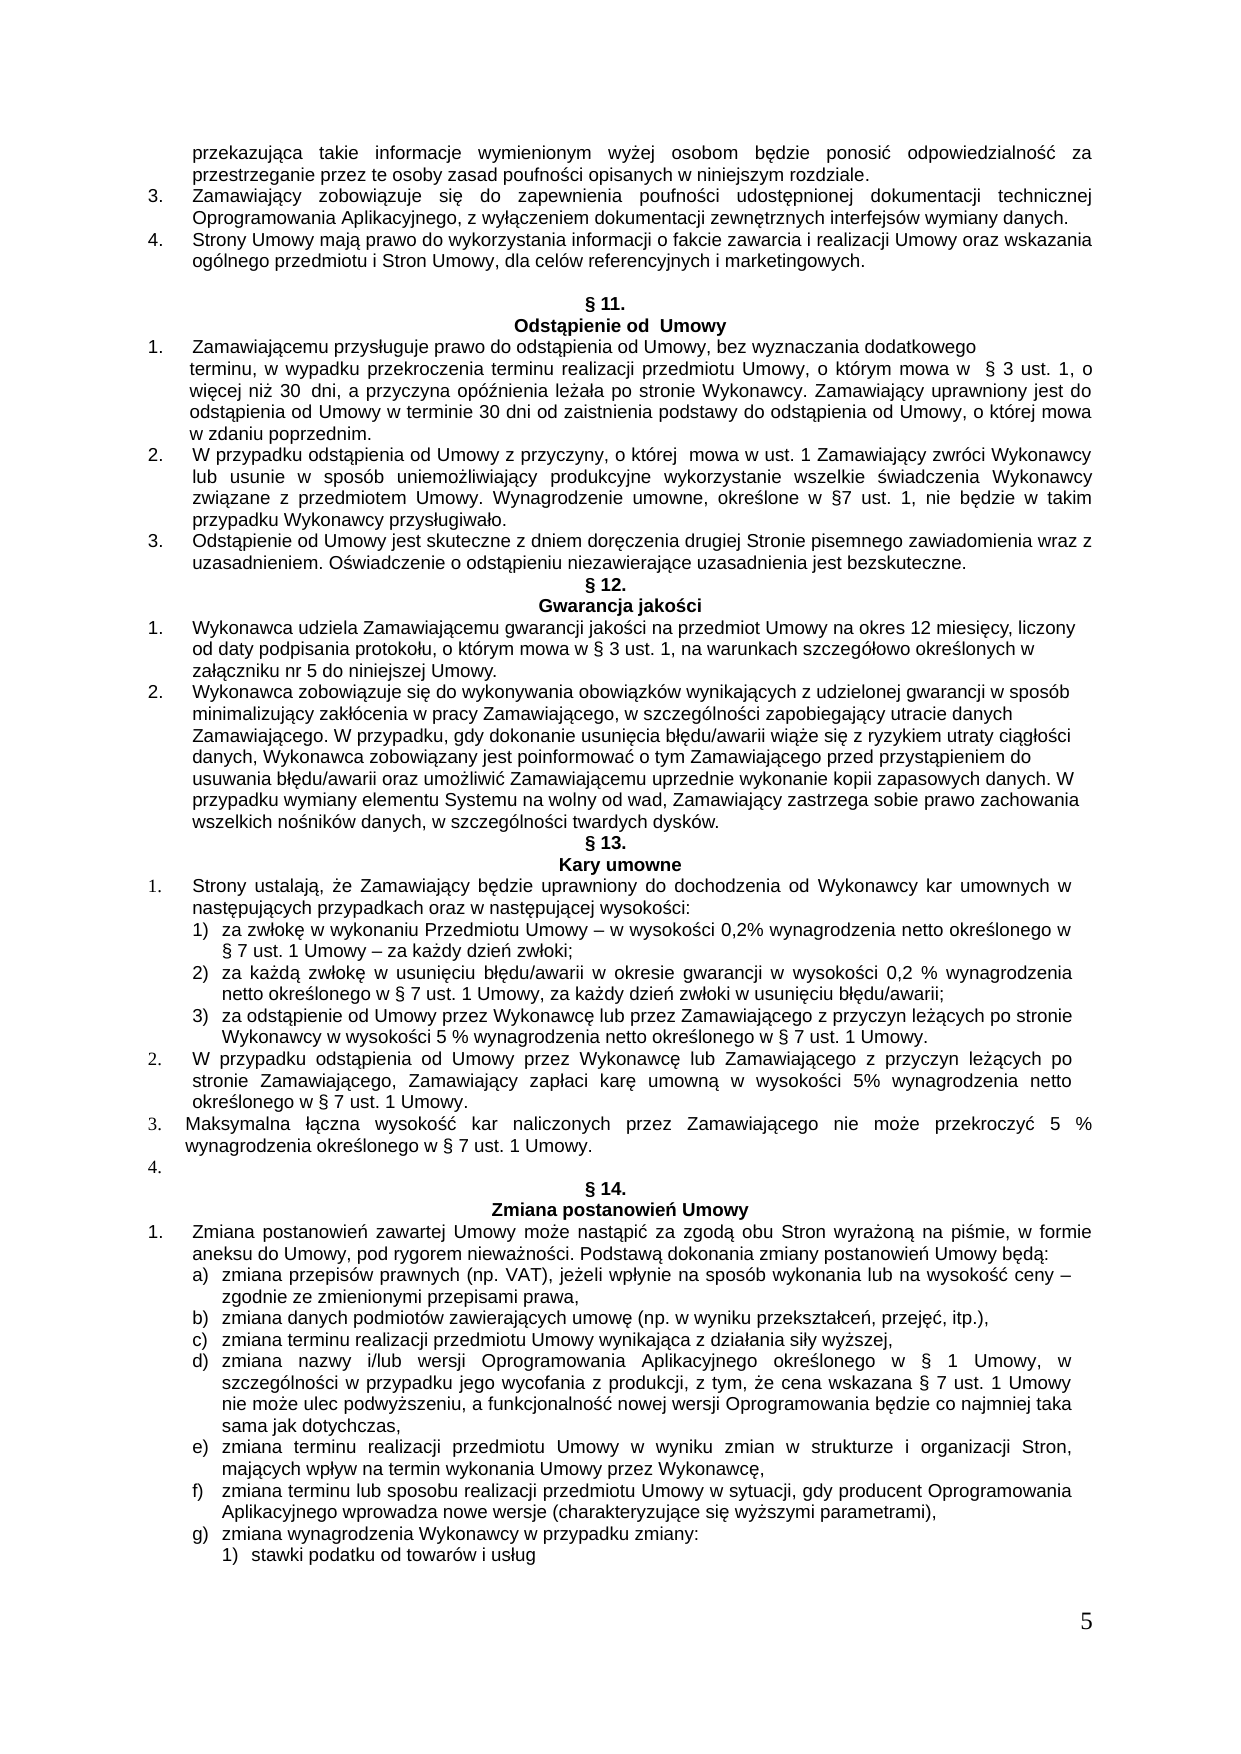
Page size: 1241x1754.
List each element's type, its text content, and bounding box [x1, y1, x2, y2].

subtitle Kary umowne [148, 854, 1092, 875]
text terminu, w wypadku przekroczenia terminu realizacji przedmiotu Umowy, o którym mowa w § 3 ust. 1, o więcej niż 30 dni, a przyczyna opóźnienia leżała po stronie Wykonawcy. Zamawiający uprawniony jest do odstąpienia od Umowy w terminie 30 dni od zaistnienia podstawy do odstąpienia od Umowy, o której mowa w zdaniu poprzednim. [189, 358, 1092, 444]
subtitle Wykonawca udziela Zamawiającemu gwarancji jakości na przedmiot Umowy na okres 12 miesięcy, liczony od daty podpisania protokołu, o którym mowa w § 3 ust. 1, na warunkach szczegółowo określonych w załączniku nr 5 do niniejszej Umowy. [148, 617, 1092, 681]
list Odstąpienie od Umowy jest skuteczne z dniem doręczenia drugiej Stronie pisemnego zawiadomienia wraz z uzasadnieniem. Oświadczenie o odstąpieniu niezawierające uzasadnienia jest bezskuteczne. [148, 530, 1092, 573]
subtitle Zmiana postanowień Umowy [148, 1199, 1092, 1221]
list Zmiana postanowień zawartej Umowy może nastąpić za zgodą obu Stron wyrażoną na piśmie, w formie aneksu do Umowy, pod rygorem nieważności. Podstawą dokonania zmiany postanowień Umowy będą: [148, 1221, 1092, 1264]
list zmiana terminu realizacji przedmiotu Umowy wynikająca z działania siły wyższej, [192, 1328, 1072, 1350]
list zmiana terminu realizacji przedmiotu Umowy w wyniku zmian w strukturze i organizacji Stron, mających wpływ na termin wykonania Umowy przez Wykonawcę, [192, 1436, 1072, 1479]
list za zwłokę w wykonaniu Przedmiotu Umowy – w wysokości 0,2% wynagrodzenia netto określonego w § 7 ust. 1 Umowy – za każdy dzień zwłoki; [192, 918, 1072, 962]
list zmiana przepisów prawnych (np. VAT), jeżeli wpłynie na sposób wykonania lub na wysokość ceny – zgodnie ze zmienionymi przepisami prawa, [192, 1264, 1072, 1307]
list W przypadku odstąpienia od Umowy przez Wykonawcę lub Zamawiającego z przyczyn leżących po stronie Zamawiającego, Zamawiający zapłaci karę umowną w wysokości 5% wynagrodzenia netto określonego w § 7 ust. 1 Umowy. [148, 1048, 1072, 1113]
list za każdą zwłokę w usunięciu błędu/awarii w okresie gwarancji w wysokości 0,2 % wynagrodzenia netto określonego w § 7 ust. 1 Umowy, za każdy dzień zwłoki w usunięciu błędu/awarii; [192, 962, 1072, 1005]
list Strony ustalają, że Zamawiający będzie uprawniony do dochodzenia od Wykonawcy kar umownych w następujących przypadkach oraz w następującej wysokości: [148, 875, 1072, 918]
list Zamawiającemu przysługuje prawo do odstąpienia od Umowy, bez wyznaczania dodatkowego [148, 336, 1092, 358]
list Zamawiający zobowiązuje się do zapewnienia poufności udostępnionej dokumentacji technicznej Oprogramowania Aplikacyjnego, z wyłączeniem dokumentacji zewnętrznych interfejsów wymiany danych. [148, 185, 1092, 228]
subtitle Gwarancja jakości [148, 595, 1092, 617]
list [148, 142, 1092, 185]
list W przypadku odstąpienia od Umowy z przyczyny, o której mowa w ust. 1 Zamawiający zwróci Wykonawcy lub usunie w sposób uniemożliwiający produkcyjne wykorzystanie wszelkie świadczenia Wykonawcy związane z przedmiotem Umowy. Wynagrodzenie umowne, określone w §7 ust. 1, nie będzie w takim przypadku Wykonawcy przysługiwało. [148, 444, 1092, 530]
list Maksymalna łączna wysokość kar naliczonych przez Zamawiającego nie może przekroczyć 5 % wynagrodzenia określonego w § 7 ust. 1 Umowy. [148, 1113, 1092, 1156]
subtitle Odstąpienie od Umowy [148, 315, 1092, 336]
list zmiana danych podmiotów zawierających umowę (np. w wyniku przekształceń, przejęć, itp.), [192, 1307, 1072, 1328]
list zmiana terminu lub sposobu realizacji przedmiotu Umowy w sytuacji, gdy producent Oprogramowania Aplikacyjnego wprowadza nowe wersje (charakteryzujące się wyższymi parametrami), [192, 1479, 1072, 1523]
list zmiana nazwy i/lub wersji Oprogramowania Aplikacyjnego określonego w § 1 Umowy, w szczególności w przypadku jego wycofania z produkcji, z tym, że cena wskazana § 7 ust. 1 Umowy nie może ulec podwyższeniu, a funkcjonalność nowej wersji Oprogramowania będzie co najmniej taka sama jak dotychczas, [192, 1350, 1072, 1436]
list za odstąpienie od Umowy przez Wykonawcę lub przez Zamawiającego z przyczyn leżących po stronie Wykonawcy w wysokości 5 % wynagrodzenia netto określonego w § 7 ust. 1 Umowy. [192, 1005, 1072, 1048]
subtitle Wykonawca zobowiązuje się do wykonywania obowiązków wynikających z udzielonej gwarancji w sposób minimalizujący zakłócenia w pracy Zamawiającego, w szczególności zapobiegający utracie danych Zamawiającego. W przypadku, gdy dokonanie usunięcia błędu/awarii wiąże się z ryzykiem utraty ciągłości danych, Wykonawca zobowiązany jest poinformować o tym Zamawiającego przed przystąpieniem do usuwania błędu/awarii oraz umożliwić Zamawiającemu uprzednie wykonanie kopii zapasowych danych. W przypadku wymiany elementu Systemu na wolny od wad, Zamawiający zastrzega sobie prawo zachowania wszelkich nośników danych, w szczególności twardych dysków. [148, 681, 1092, 832]
list zmiana wynagrodzenia Wykonawcy w przypadku zmiany: [192, 1523, 1072, 1544]
list Strony Umowy mają prawo do wykorzystania informacji o fakcie zawarcia i realizacji Umowy oraz wskazania ogólnego przedmiotu i Stron Umowy, dla celów referencyjnych i marketingowych. [148, 228, 1092, 272]
list stawki podatku od towarów i usług [222, 1544, 1072, 1566]
